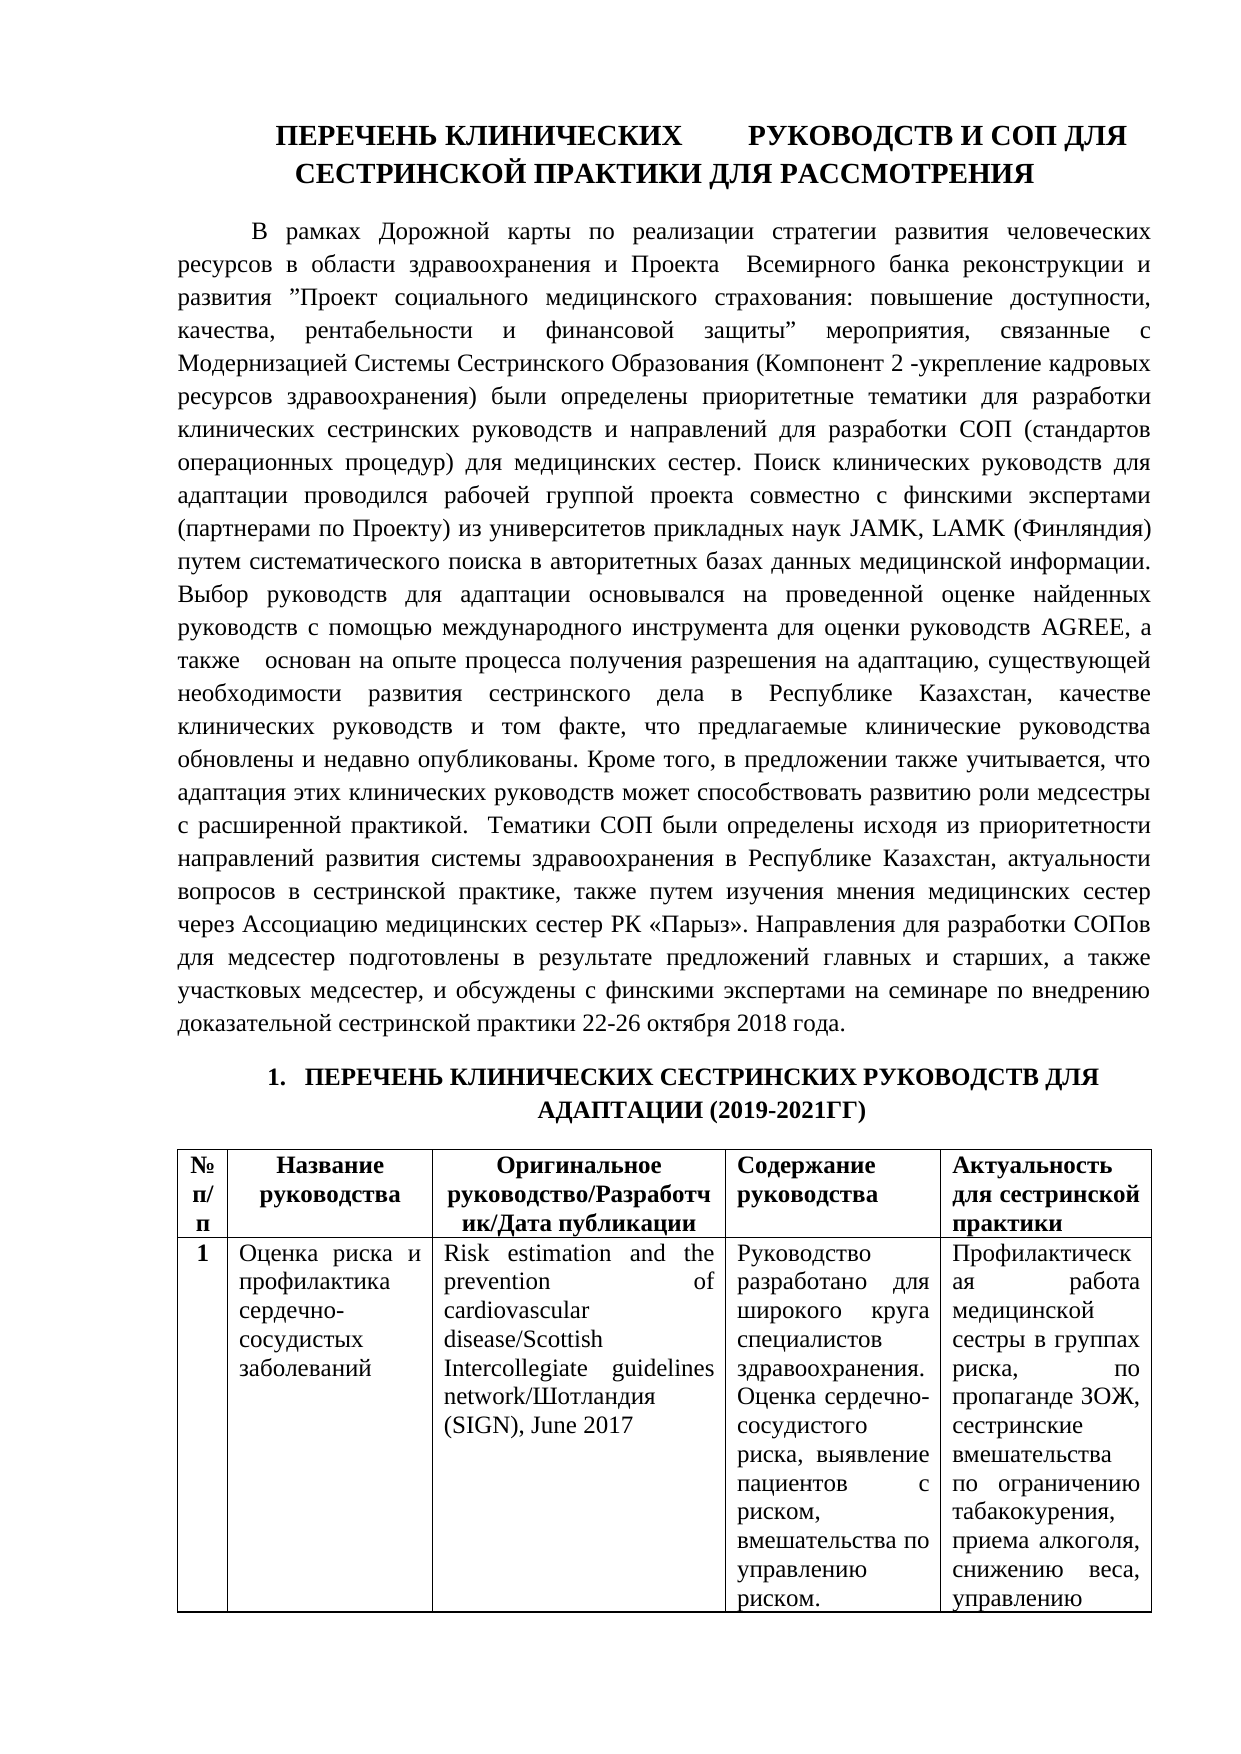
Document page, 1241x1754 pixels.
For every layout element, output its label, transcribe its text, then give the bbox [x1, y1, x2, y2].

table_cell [433, 1238, 725, 1611]
table_header № п/п [178, 1150, 227, 1237]
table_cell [228, 1238, 432, 1611]
table_cell 1 [178, 1238, 227, 1611]
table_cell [941, 1238, 1151, 1611]
list ПЕРЕЧЕНЬ КЛИНИЧЕСКИХ СЕСТРИНСКИХ РУКОВОДСТВ ДЛЯ АДАПТАЦИИ (2019-2021ГГ) [215, 1062, 1152, 1124]
table_header Актуальность для сестринской практики [941, 1150, 1151, 1237]
table_header Содержание руководства [726, 1150, 940, 1237]
table_header Оригинальное руководство/Разработчик/Дата публикации [433, 1150, 725, 1237]
text ПЕРЕЧЕНЬ КЛИНИЧЕСКИХ РУКОВОДСТВ И СОП ДЛЯ СЕСТРИНСКОЙ ПРАКТИКИ ДЛЯ РАССМОТРЕНИЯ [177, 118, 1152, 190]
table_header Название руководства [228, 1150, 432, 1237]
text В рамках Дорожной карты по реализации стратегии развития человеческих ресурсов в области здравоохранения и Проекта Всемирного банка реконструкции и развития ”Проект социального медицинского страхования: повышение доступности, качества, рентабельности и финансовой защиты” мероприятия, связанные с Модернизацией Системы Сестринского Образования (Компонент 2 -укрепление кадровых ресурсов здравоохранения) были определены приоритетные тематики для разработки клинических сестринских руководств и направлений для разработки СОП (стандартов операционных процедур) для медицинских сестер. Поиск клинических руководств для адаптации проводился рабочей группой проекта совместно с финскими экспертами (партнерами по Проекту) из университетов прикладных наук JAMK, LAMK (Финляндия) путем систематического поиска в авторитетных базах данных медицинской информации. Выбор руководств для адаптации основывался на проведенной оценке найденных руководств с помощью международного инструмента для оценки руководств AGREE, а также основан на опыте процесса получения разрешения на адаптацию, существующей необходимости развития сестринского дела в Республике Казахстан, качестве клинических руководств и том факте, что предлагаемые клинические руководства обновлены и недавно опубликованы. Кроме того, в предложении также учитывается, что адаптация этих клинических руководств может способствовать развитию роли медсестры с расширенной практикой. Тематики СОП были определены исходя из приоритетности направлений развития системы здравоохранения в Республике Казахстан, актуальности вопросов в сестринской практике, также путем изучения мнения медицинских сестер через Ассоциацию медицинских сестер РК «Парыз». Направления для разработки СОПов для медсестер подготовлены в результате предложений главных и старших, а также участковых медсестер, и обсуждены с финскими экспертами на семинаре по внедрению доказательной сестринской практики 22-26 октября 2018 года. [177, 216, 1152, 1037]
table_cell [726, 1238, 940, 1611]
